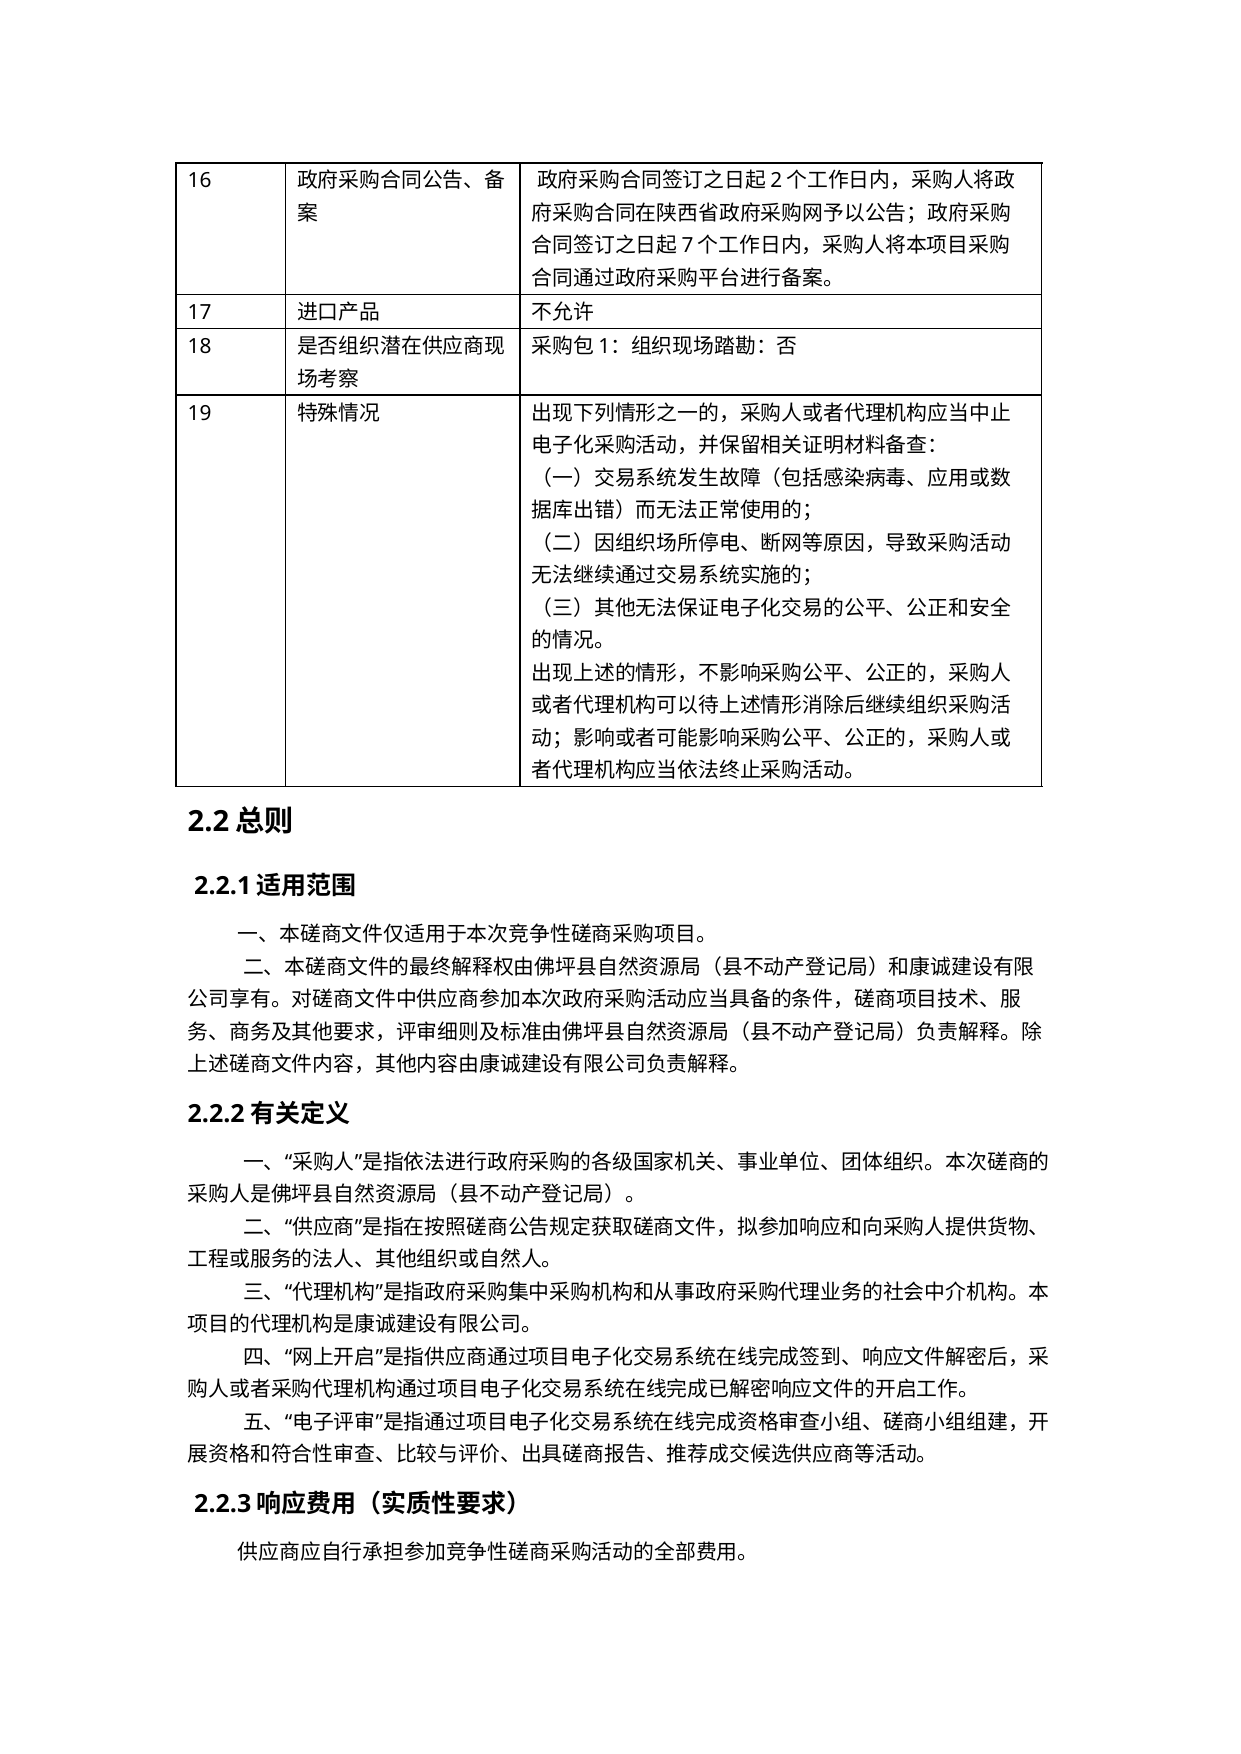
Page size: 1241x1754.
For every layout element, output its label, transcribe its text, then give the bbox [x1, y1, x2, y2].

table_cell 进口产品 [286, 295, 519, 328]
table_cell 18 [177, 329, 285, 394]
text 二、“供应商”是指在按照磋商公告规定获取磋商文件，拟参加响应和向采购人提供货物、工程或服务的法人、其他组织或自然人。 [187, 1210, 1053, 1275]
text 2.2总则 [187, 787, 1053, 852]
table_cell 出现下列情形之一的，采购人或者代理机构应当中止电子化采购活动，并保留相关证明材料备查： （一）交易系统发生故障（包括感染病毒、应用或数据库出错）而无法正常使用的； （二）因组织场所停电、断网等原因，导致采购活动无法继续通过交易系统实施的； （三）其他无法保证电子化交易的公平、公正和安全的情况。 出现上述的情形，不影响采购公平、公正的，采购人或者代理机构可以待上述情形消除后继续组织采购活动；影响或者可能影响采购公平、公正的，采购人或者代理机构应当依法终止采购活动。 [521, 396, 1041, 786]
table_cell 采购包1：组织现场踏勘：否 [521, 329, 1041, 394]
table_cell 19 [177, 396, 285, 786]
table_cell 不允许 [521, 295, 1041, 328]
table_cell 特殊情况 [286, 396, 519, 786]
table_cell 16 [177, 164, 285, 293]
text 2.2.2有关定义 [187, 1080, 1053, 1145]
text 五、“电子评审”是指通过项目电子化交易系统在线完成资格审查小组、磋商小组组建，开展资格和符合性审查、比较与评价、出具磋商报告、推荐成交候选供应商等活动。 [187, 1405, 1053, 1470]
table_cell 17 [177, 295, 285, 328]
text 供应商应自行承担参加竞争性磋商采购活动的全部费用。 [187, 1535, 1053, 1567]
table_cell 是否组织潜在供应商现场考察 [286, 329, 519, 394]
table_cell 政府采购合同签订之日起2个工作日内，采购人将政府采购合同在陕西省政府采购网予以公告；政府采购合同签订之日起7个工作日内，采购人将本项目采购合同通过政府采购平台进行备案。 [521, 164, 1041, 293]
text 一、本磋商文件仅适用于本次竞争性磋商采购项目。 [187, 917, 1053, 950]
table_cell 政府采购合同公告、备案 [286, 164, 519, 293]
text 一、“采购人”是指依法进行政府采购的各级国家机关、事业单位、团体组织。本次磋商的采购人是佛坪县自然资源局（县不动产登记局）。 [187, 1145, 1053, 1210]
text 2.2.1适用范围 [187, 852, 1053, 917]
text 四、“网上开启”是指供应商通过项目电子化交易系统在线完成签到、响应文件解密后，采购人或者采购代理机构通过项目电子化交易系统在线完成已解密响应文件的开启工作。 [187, 1340, 1053, 1405]
text 2.2.3响应费用（实质性要求） [187, 1470, 1053, 1535]
text 二、本磋商文件的最终解释权由佛坪县自然资源局（县不动产登记局）和康诚建设有限公司享有。对磋商文件中供应商参加本次政府采购活动应当具备的条件，磋商项目技术、服务、商务及其他要求，评审细则及标准由佛坪县自然资源局（县不动产登记局）负责解释。除上述磋商文件内容，其他内容由康诚建设有限公司负责解释。 [187, 950, 1053, 1080]
text 三、“代理机构”是指政府采购集中采购机构和从事政府采购代理业务的社会中介机构。本项目的代理机构是康诚建设有限公司。 [187, 1275, 1053, 1340]
